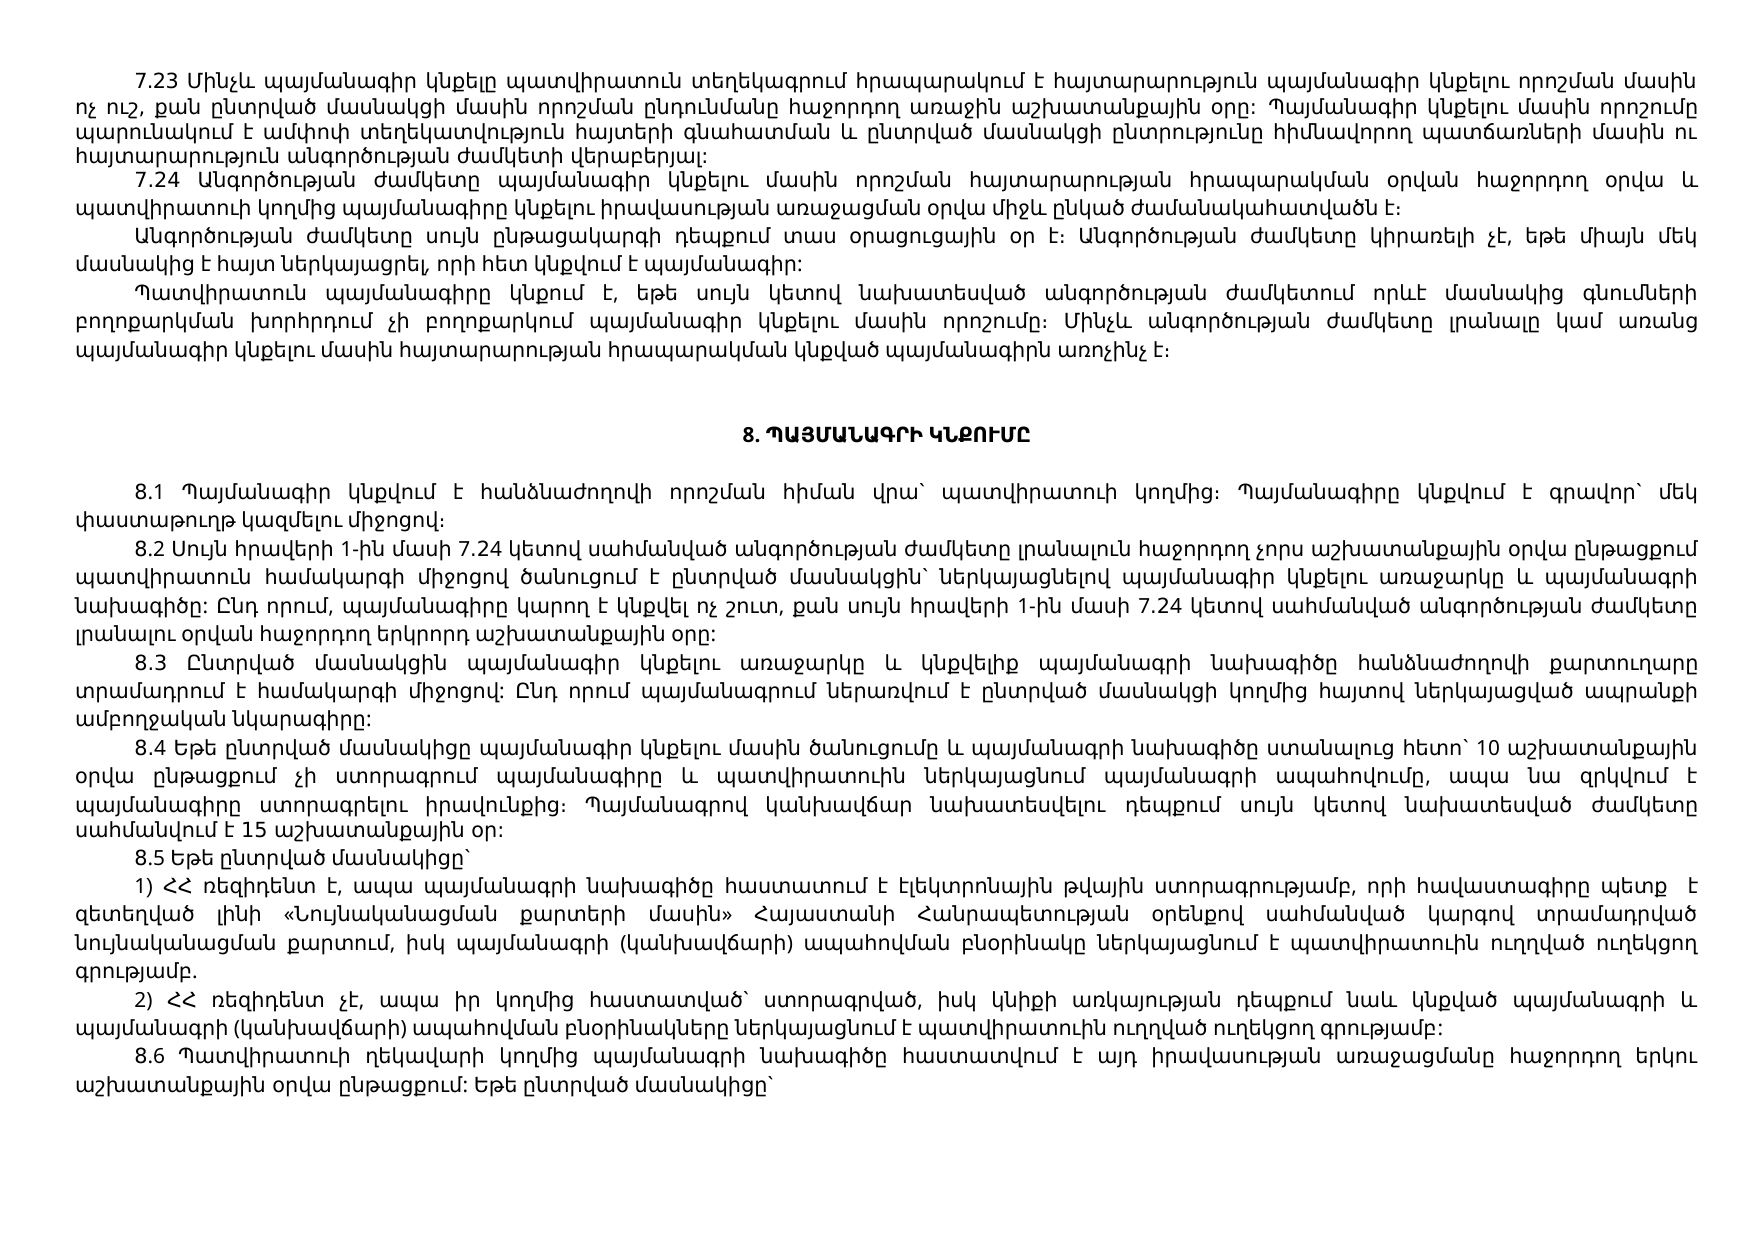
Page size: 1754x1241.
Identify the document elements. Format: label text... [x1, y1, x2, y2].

text 7.23 Մինչև պայմանագիր կնքելը պատվիրատուն տեղեկագրում հրապարակում է հայտարարություն պայմանագիր կնքելու որոշման մասին ոչ ուշ, քան ընտրված մասնակցի մասին որոշման ընդունմանը հաջորդող առաջին աշխատանքային օրը: Պայմանագիր կնքելու մասին որոշումը պարունակում է ամփոփ տեղեկատվություն հայտերի գնահատման և ընտրված մասնակցի ընտրությունը հիմնավորող պատճառների մասին ու հայտարարություն անգործության ժամկետի վերաբերյալ: [75, 69, 1698, 168]
text Պատվիրատուն պայմանագիրը կնքում է, եթե սույն կետով նախատեսված անգործության ժամկետում որևէ մասնակից գնումների բողոքարկման խորհրդում չի բողոքարկում պայմանագիր կնքելու մասին որոշումը։ Մինչև անգործության ժամկետը լրանալը կամ առանց պայմանագիր կնքելու մասին հայտարարության հրապարակման կնքված պայմանագիրն առոչինչ է։ [75, 278, 1698, 363]
text 8.4 Եթե ընտրված մասնակիցը պայմանագիր կնքելու մասին ծանուցումը և պայմանագրի նախագիծը ստանալուց հետո` 10 աշխատանքային օրվա ընթացքում չի ստորագրում պայմանագիրը և պատվիրատուին ներկայացնում պայմանագրի ապահովումը, ապա նա զրկվում է պայմանագիրը ստորագրելու իրավունքից։ Պայմանագրով կանխավճար նախատեսվելու դեպքում սույն կետով նախատեսված ժամկետը սահմանվում է 15 աշխատանքային օր: [75, 733, 1698, 843]
text 7.24 Անգործության ժամկետը պայմանագիր կնքելու մասին որոշման հայտարարության հրապարակման օրվան հաջորդող օրվա և պատվիրատուի կողմից պայմանագիրը կնքելու իրավասության առաջացման օրվա միջև ընկած ժամանակահատվածն է։ [75, 168, 1698, 221]
text 8.1 Պայմանագիր կնքվում է հանձնաժողովի որոշման հիման վրա` պատվիրատուի կողմից։ Պայմանագիրը կնքվում է գրավոր` մեկ փաստաթուղթ կազմելու միջոցով։ [75, 477, 1698, 534]
text 2) ՀՀ ռեզիդենտ չէ, ապա իր կողմից հաստատված` ստորագրված, իսկ կնիքի առկայության դեպքում նաև կնքված պայմանագրի և պայմանագրի (կանխավճարի) ապահովման բնօրինակները ներկայացնում է պատվիրատուին ուղղված ուղեկցող գրությամբ: [75, 985, 1698, 1042]
text Անգործության ժամկետը սույն ընթացակարգի դեպքում տաս օրացուցային օր է։ Անգործության ժամկետը կիրառելի չէ, եթե միայն մեկ մասնակից է հայտ ներկայացրել, որի հետ կնքվում է պայմանագիր: [75, 221, 1698, 278]
text 8.5 Եթե ընտրված մասնակիցը` [75, 843, 1698, 871]
text 8. ՊԱՅՄԱՆԱԳՐԻ ԿՆՔՈՒՄԸ [75, 420, 1698, 449]
text 8.2 Սույն հրավերի 1-ին մասի 7.24 կետով սահմանված անգործության ժամկետը լրանալուն հաջորդող չորս աշխատանքային օրվա ընթացքում պատվիրատուն համակարգի միջոցով ծանուցում է ընտրված մասնակցին` ներկայացնելով պայմանագիր կնքելու առաջարկը և պայմանագրի նախագիծը: Ընդ որում, պայմանագիրը կարող է կնքվել ոչ շուտ, քան սույն հրավերի 1-ին մասի 7.24 կետով սահմանված անգործության ժամկետը լրանալու օրվան հաջորդող երկրորդ աշխատանքային օրը: [75, 534, 1698, 648]
text 8.3 Ընտրված մասնակցին պայմանագիր կնքելու առաջարկը և կնքվելիք պայմանագրի նախագիծը հանձնաժողովի քարտուղարը տրամադրում է համակարգի միջոցով: Ընդ որում պայմանագրում ներառվում է ընտրված մասնակցի կողմից հայտով ներկայացված ապրանքի ամբողջական նկարագիրը: [75, 648, 1698, 733]
text 8.6 Պատվիրատուի ղեկավարի կողմից պայմանագրի նախագիծը հաստատվում է այդ իրավասության առաջացմանը հաջորդող երկու աշխատանքային օրվա ընթացքում: Եթե ընտրված մասնակիցը` [75, 1042, 1698, 1098]
text 1) ՀՀ ռեզիդենտ է, ապա պայմանագրի նախագիծը հաստատում է էլեկտրոնային թվային ստորագրությամբ, որի հավաստագիրը պետք է զետեղված լինի «Նույնականացման քարտերի մասին» Հայաստանի Հանրապետության օրենքով սահմանված կարգով տրամադրված նույնականացման քարտում, իսկ պայմանագրի (կանխավճարի) ապահովման բնօրինակը ներկայացնում է պատվիրատուին ուղղված ուղեկցող գրությամբ. [75, 871, 1698, 985]
